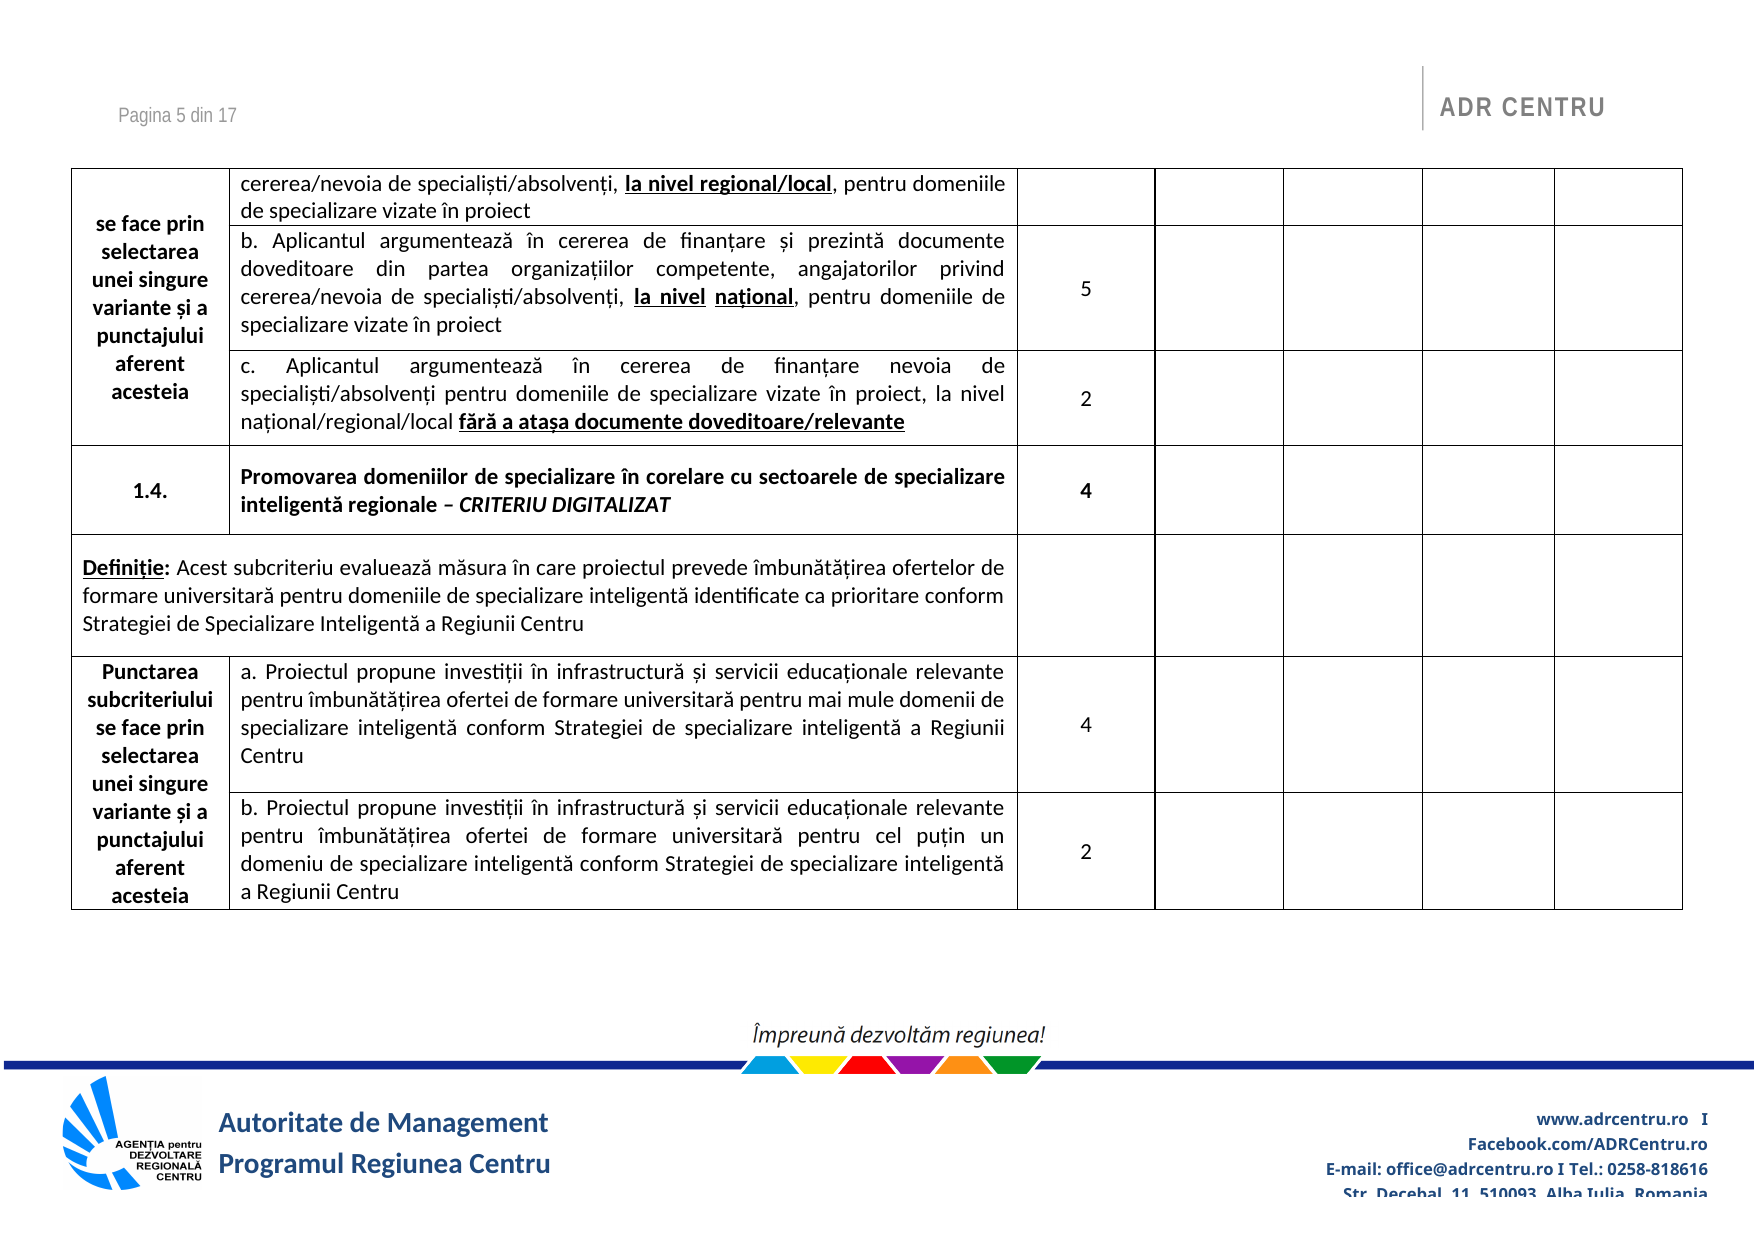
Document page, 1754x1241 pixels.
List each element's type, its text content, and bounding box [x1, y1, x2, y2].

table_cell c. Aplicantul argumentează în cererea de finanțare nevoia de specialiști/absolvenți pentru domeniile de specializare vizate în proiect, la nivel național/regional/local fără a atașa documente doveditoare/relevante [230, 351, 1017, 445]
table_cell [1018, 535, 1154, 656]
picture [3, 1056, 754, 1074]
table_cell [1284, 535, 1422, 656]
table_cell [1284, 657, 1422, 792]
table_cell [1423, 351, 1554, 445]
table_cell [1284, 446, 1422, 534]
table_cell a. Proiectul propune investiții în infrastructură și servicii educaționale relevante pentru îmbunătățirea ofertei de formare universitară pentru mai mule domenii de specializare inteligentă conform Strategiei de specializare inteligentă a Regiunii Centru [230, 657, 1017, 792]
table_cell [1156, 169, 1283, 225]
table_cell [1423, 446, 1554, 534]
table_cell [1555, 535, 1682, 656]
table_cell 1.4. [72, 446, 229, 534]
table_cell [1423, 226, 1554, 350]
picture [786, 1056, 1754, 1074]
table_cell 4 [1018, 657, 1154, 792]
table_cell [1555, 169, 1682, 225]
table_cell [1555, 226, 1682, 350]
table_cell [1156, 446, 1283, 534]
table_cell Promovarea domeniilor de specializare în corelare cu sectoarele de specializare inteligentă regionale – CRITERIU DIGITALIZAT [230, 446, 1017, 534]
table_cell 2 [1018, 351, 1154, 445]
table_cell 4 [1018, 446, 1154, 534]
table_cell b. Proiectul propune investiții în infrastructură și servicii educaționale relevante pentru îmbunătățirea ofertei de formare universitară pentru cel puțin un domeniu de specializare inteligentă conform Strategiei de specializare inteligentă a Regiunii Centru [230, 793, 1017, 909]
table_cell [1555, 446, 1682, 534]
table_cell [1156, 226, 1283, 350]
table_cell Definiție: Acest subcriteriu evaluează măsura în care proiectul prevede îmbunătățirea ofertelor de formare universitară pentru domeniile de specializare inteligentă identificate ca prioritare conform Strategiei de Specializare Inteligentă a Regiunii Centru [72, 535, 1017, 656]
picture [739, 1021, 1059, 1048]
table_cell [1423, 657, 1554, 792]
table_cell [1423, 169, 1554, 225]
picture [62, 1076, 202, 1190]
table_cell [1284, 793, 1422, 909]
table_cell 2 [1018, 793, 1154, 909]
table_cell [1555, 657, 1682, 792]
table_cell [1284, 351, 1422, 445]
table_cell [1156, 351, 1283, 445]
table_cell b. Aplicantul argumentează în cererea de finanțare și prezintă documente doveditoare din partea organizațiilor competente, angajatorilor privind cererea/nevoia de specialiști/absolvenți, la nivel național, pentru domeniile de specializare vizate în proiect [230, 226, 1017, 350]
table_cell Punctarea subcriteriului se face prin selectarea unei singure variante și a punctajului aferent acesteia [72, 169, 229, 445]
table_cell Punctarea subcriteriului se face prin selectarea unei singure variante și a punctajului aferent acesteia [72, 657, 229, 909]
table_cell [1555, 351, 1682, 445]
table_cell 7 [1018, 169, 1154, 225]
table_cell [1423, 793, 1554, 909]
table_cell 5 [1018, 226, 1154, 350]
table_cell [1156, 657, 1283, 792]
table_cell [1555, 793, 1682, 909]
table_cell [1284, 226, 1422, 350]
table_cell [1156, 793, 1283, 909]
table_cell [1284, 169, 1422, 225]
table_cell [1156, 535, 1283, 656]
table_cell [1423, 535, 1554, 656]
